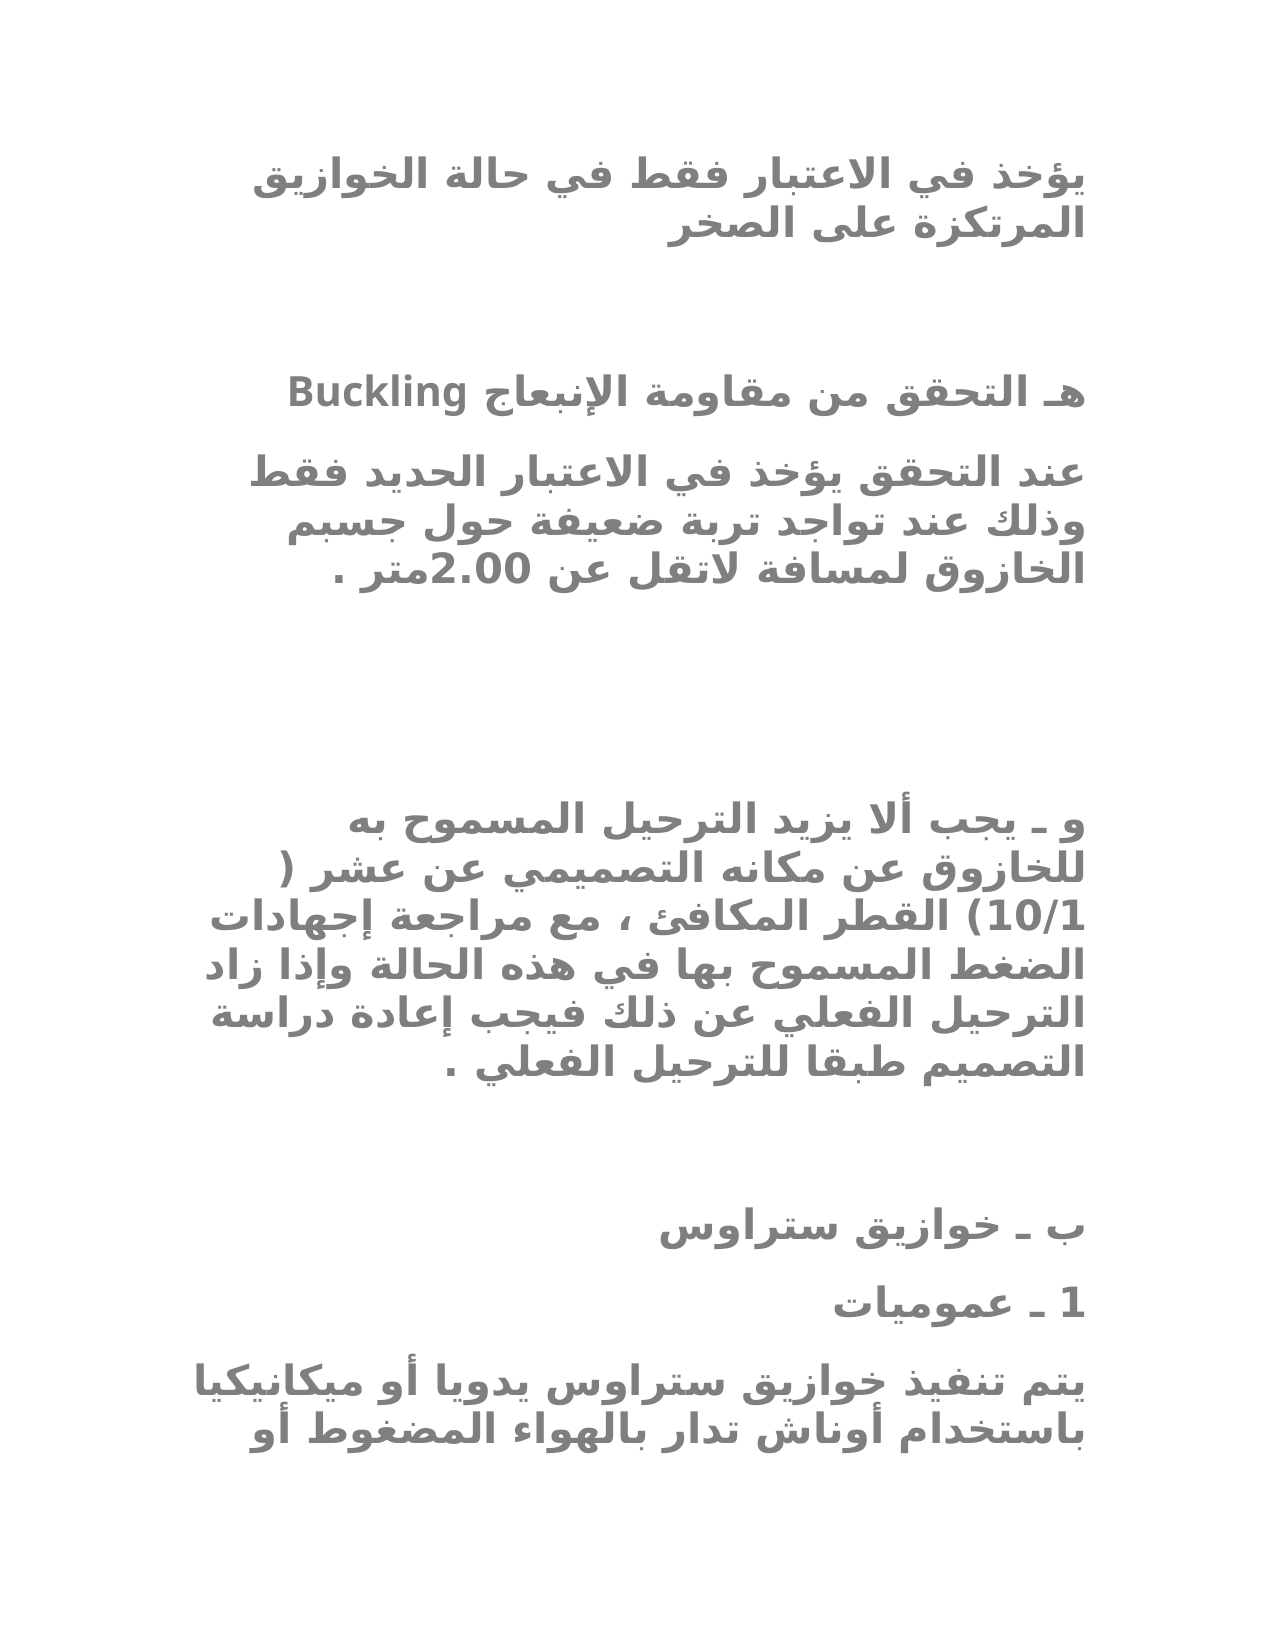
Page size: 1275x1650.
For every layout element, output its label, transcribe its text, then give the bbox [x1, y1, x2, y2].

text هـ التحقق من مقاومة الإنبعاج Buckling [187, 362, 1087, 419]
text 1 ـ عموميات [187, 1279, 1087, 1327]
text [187, 1357, 1087, 1454]
text ب ـ خوازيق ستراوس [187, 1201, 1087, 1250]
text عند التحقق يؤخذ في الاعتبار الحديد فقط وذلك عند تواجد تربة ضعيفة حول جسبم الخازوق لمسافة لاتقل عن 2.00متر . [187, 448, 1087, 594]
text و ـ يجب ألا يزيد الترحيل المسموح به للخازوق عن مكانه التصميمي عن عشر (10/1) القطر المكافئ ، مع مراجعة إجهادات الضغط المسموح بها في هذه الحالة وإذا زاد الترحيل الفعلي عن ذلك فيجب إعادة دراسة التصميم طبقا للترحيل الفعلي . [187, 795, 1087, 1086]
text يؤخذ في الاعتبار فقط في حالة الخوازيق المرتكزة على الصخر [187, 150, 1087, 247]
